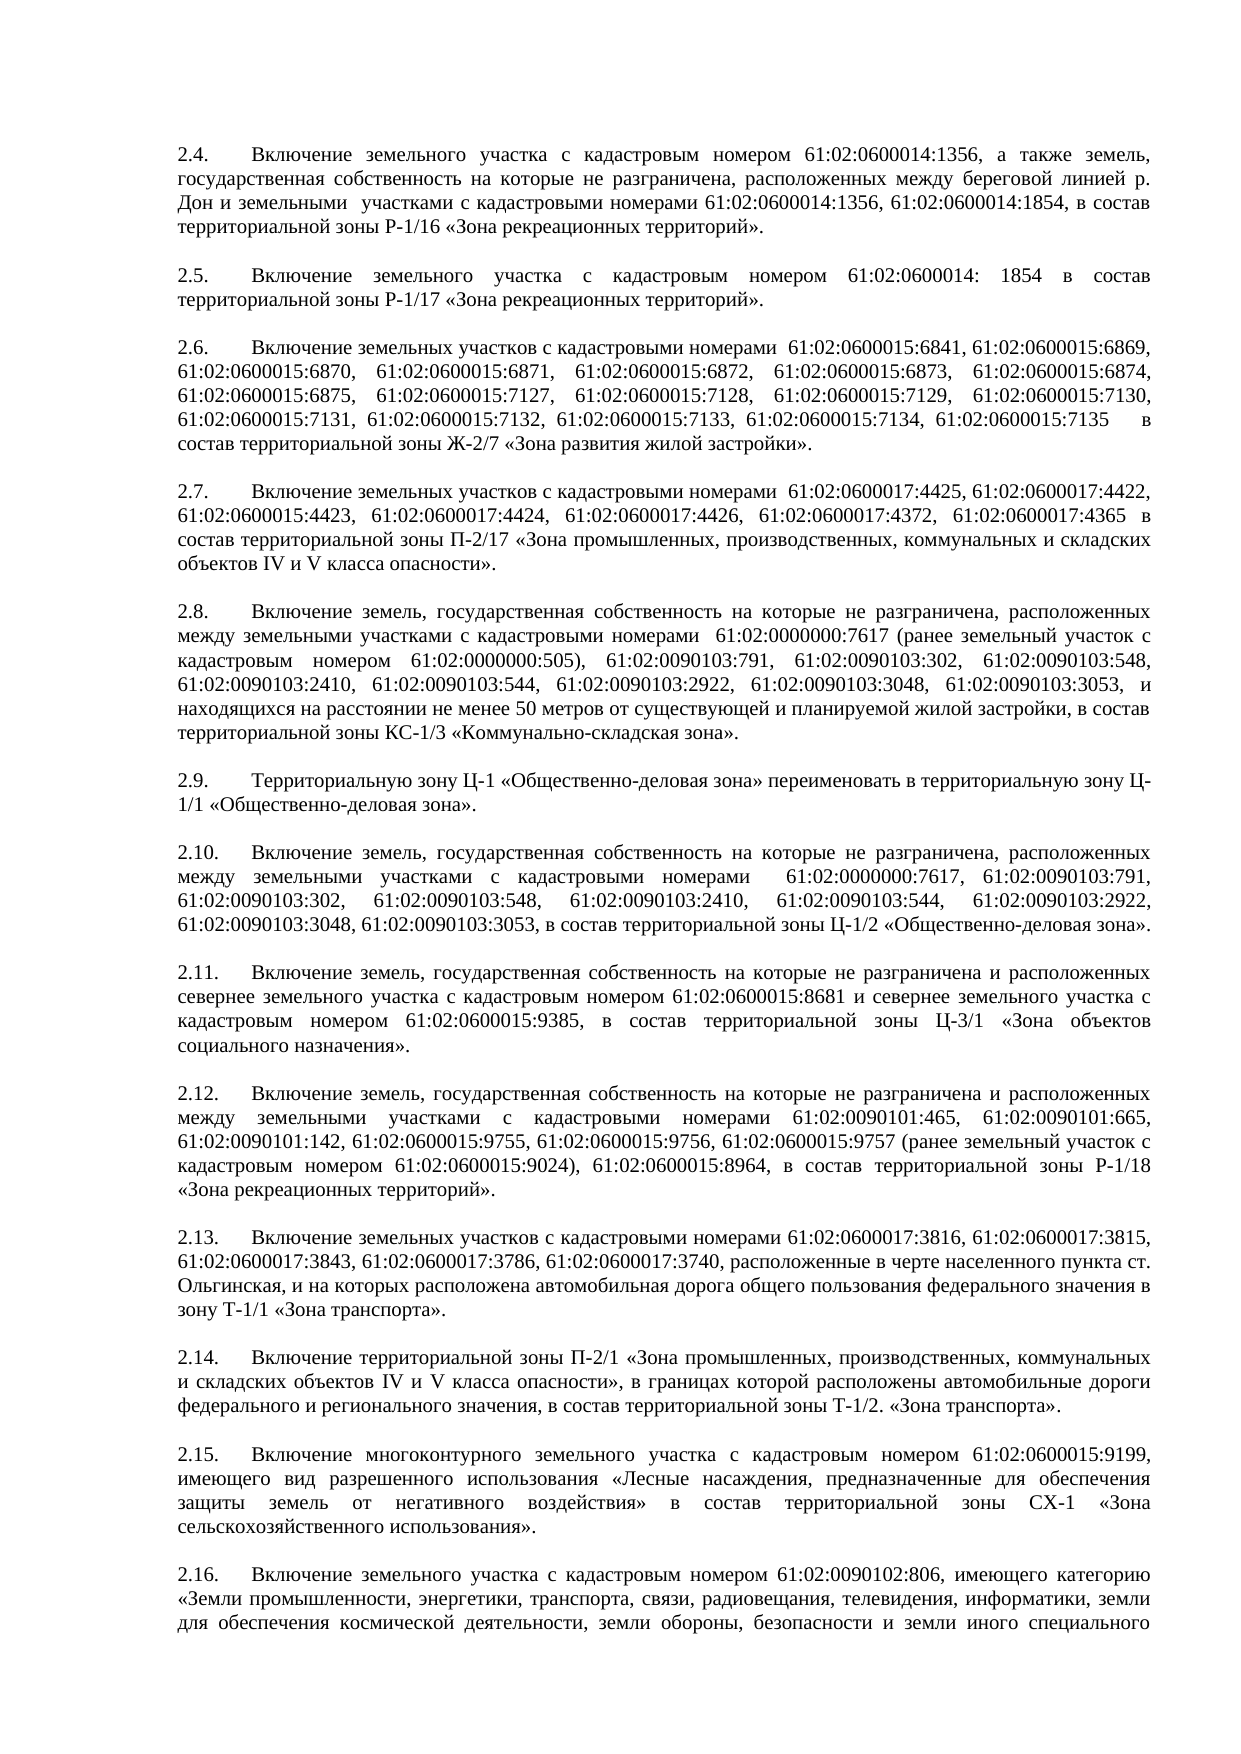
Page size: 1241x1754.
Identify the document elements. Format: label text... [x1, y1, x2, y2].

list Включение земельных участков с кадастровыми номерами 61:02:0600017:4425, 61:02:0600017:4422, 61:02:0600015:4423, 61:02:0600017:4424, 61:02:0600017:4426, 61:02:0600017:4372, 61:02:0600017:4365 в состав территориальной зоны П-2/17 «Зона промышленных, производственных, коммунальных и складских объектов IV и V класса опасности». [177, 479, 1152, 575]
list Включение территориальной зоны П-2/1 «Зона промышленных, производственных, коммунальных и складских объектов IV и V класса опасности», в границах которой расположены автомобильные дороги федерального и регионального значения, в состав территориальной зоны Т-1/2. «Зона транспорта». [177, 1345, 1152, 1417]
list Включение земельного участка с кадастровым номером 61:02:0600014: 1854 в состав территориальной зоны Р-1/17 «Зона рекреационных территорий». [177, 262, 1152, 311]
list Включение земельных участков с кадастровыми номерами 61:02:0600015:6841, 61:02:0600015:6869, 61:02:0600015:6870, 61:02:0600015:6871, 61:02:0600015:6872, 61:02:0600015:6873, 61:02:0600015:6874, 61:02:0600015:6875, 61:02:0600015:7127, 61:02:0600015:7128, 61:02:0600015:7129, 61:02:0600015:7130, 61:02:0600015:7131, 61:02:0600015:7132, 61:02:0600015:7133, 61:02:0600015:7134, 61:02:0600015:7135 в состав территориальной зоны Ж-2/7 «Зона развития жилой застройки». [177, 335, 1152, 455]
list Включение земель, государственная собственность на которые не разграничена, расположенных между земельными участками с кадастровыми номерами 61:02:0000000:7617, 61:02:0090103:791, 61:02:0090103:302, 61:02:0090103:548, 61:02:0090103:2410, 61:02:0090103:544, 61:02:0090103:2922, 61:02:0090103:3048, 61:02:0090103:3053, в состав территориальной зоны Ц-1/2 «Общественно-деловая зона». [177, 840, 1152, 936]
list Включение земельного участка с кадастровым номером 61:02:0600014:1356, а также земель, государственная собственность на которые не разграничена, расположенных между береговой линией р. Дон и земельными участками с кадастровыми номерами 61:02:0600014:1356, 61:02:0600014:1854, в состав территориальной зоны Р-1/16 «Зона рекреационных территорий». [177, 142, 1152, 238]
list Включение земель, государственная собственность на которые не разграничена и расположенных севернее земельного участка с кадастровым номером 61:02:0600015:8681 и севернее земельного участка с кадастровым номером 61:02:0600015:9385, в состав территориальной зоны Ц-3/1 «Зона объектов социального назначения». [177, 960, 1152, 1057]
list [177, 1562, 1152, 1634]
list Территориальную зону Ц-1 «Общественно-деловая зона» переименовать в территориальную зону Ц-1/1 «Общественно-деловая зона». [177, 768, 1152, 816]
list Включение многоконтурного земельного участка с кадастровым номером 61:02:0600015:9199, имеющего вид разрешенного использования «Лесные насаждения, предназначенные для обеспечения защиты земель от негативного воздействия» в состав территориальной зоны СХ-1 «Зона сельскохозяйственного использования». [177, 1442, 1152, 1538]
list Включение земель, государственная собственность на которые не разграничена, расположенных между земельными участками с кадастровыми номерами 61:02:0000000:7617 (ранее земельный участок с кадастровым номером 61:02:0000000:505), 61:02:0090103:791, 61:02:0090103:302, 61:02:0090103:548, 61:02:0090103:2410, 61:02:0090103:544, 61:02:0090103:2922, 61:02:0090103:3048, 61:02:0090103:3053, и находящихся на расстоянии не менее 50 метров от существующей и планируемой жилой застройки, в состав территориальной зоны КС-1/3 «Коммунально-складская зона». [177, 599, 1152, 744]
list Включение земельных участков с кадастровыми номерами 61:02:0600017:3816, 61:02:0600017:3815, 61:02:0600017:3843, 61:02:0600017:3786, 61:02:0600017:3740, расположенные в черте населенного пункта ст. Ольгинская, и на которых расположена автомобильная дорога общего пользования федерального значения в зону Т-1/1 «Зона транспорта». [177, 1225, 1152, 1321]
list Включение земель, государственная собственность на которые не разграничена и расположенных между земельными участками с кадастровыми номерами 61:02:0090101:465, 61:02:0090101:665, 61:02:0090101:142, 61:02:0600015:9755, 61:02:0600015:9756, 61:02:0600015:9757 (ранее земельный участок с кадастровым номером 61:02:0600015:9024), 61:02:0600015:8964, в состав территориальной зоны Р-1/18 «Зона рекреационных территорий». [177, 1081, 1152, 1201]
